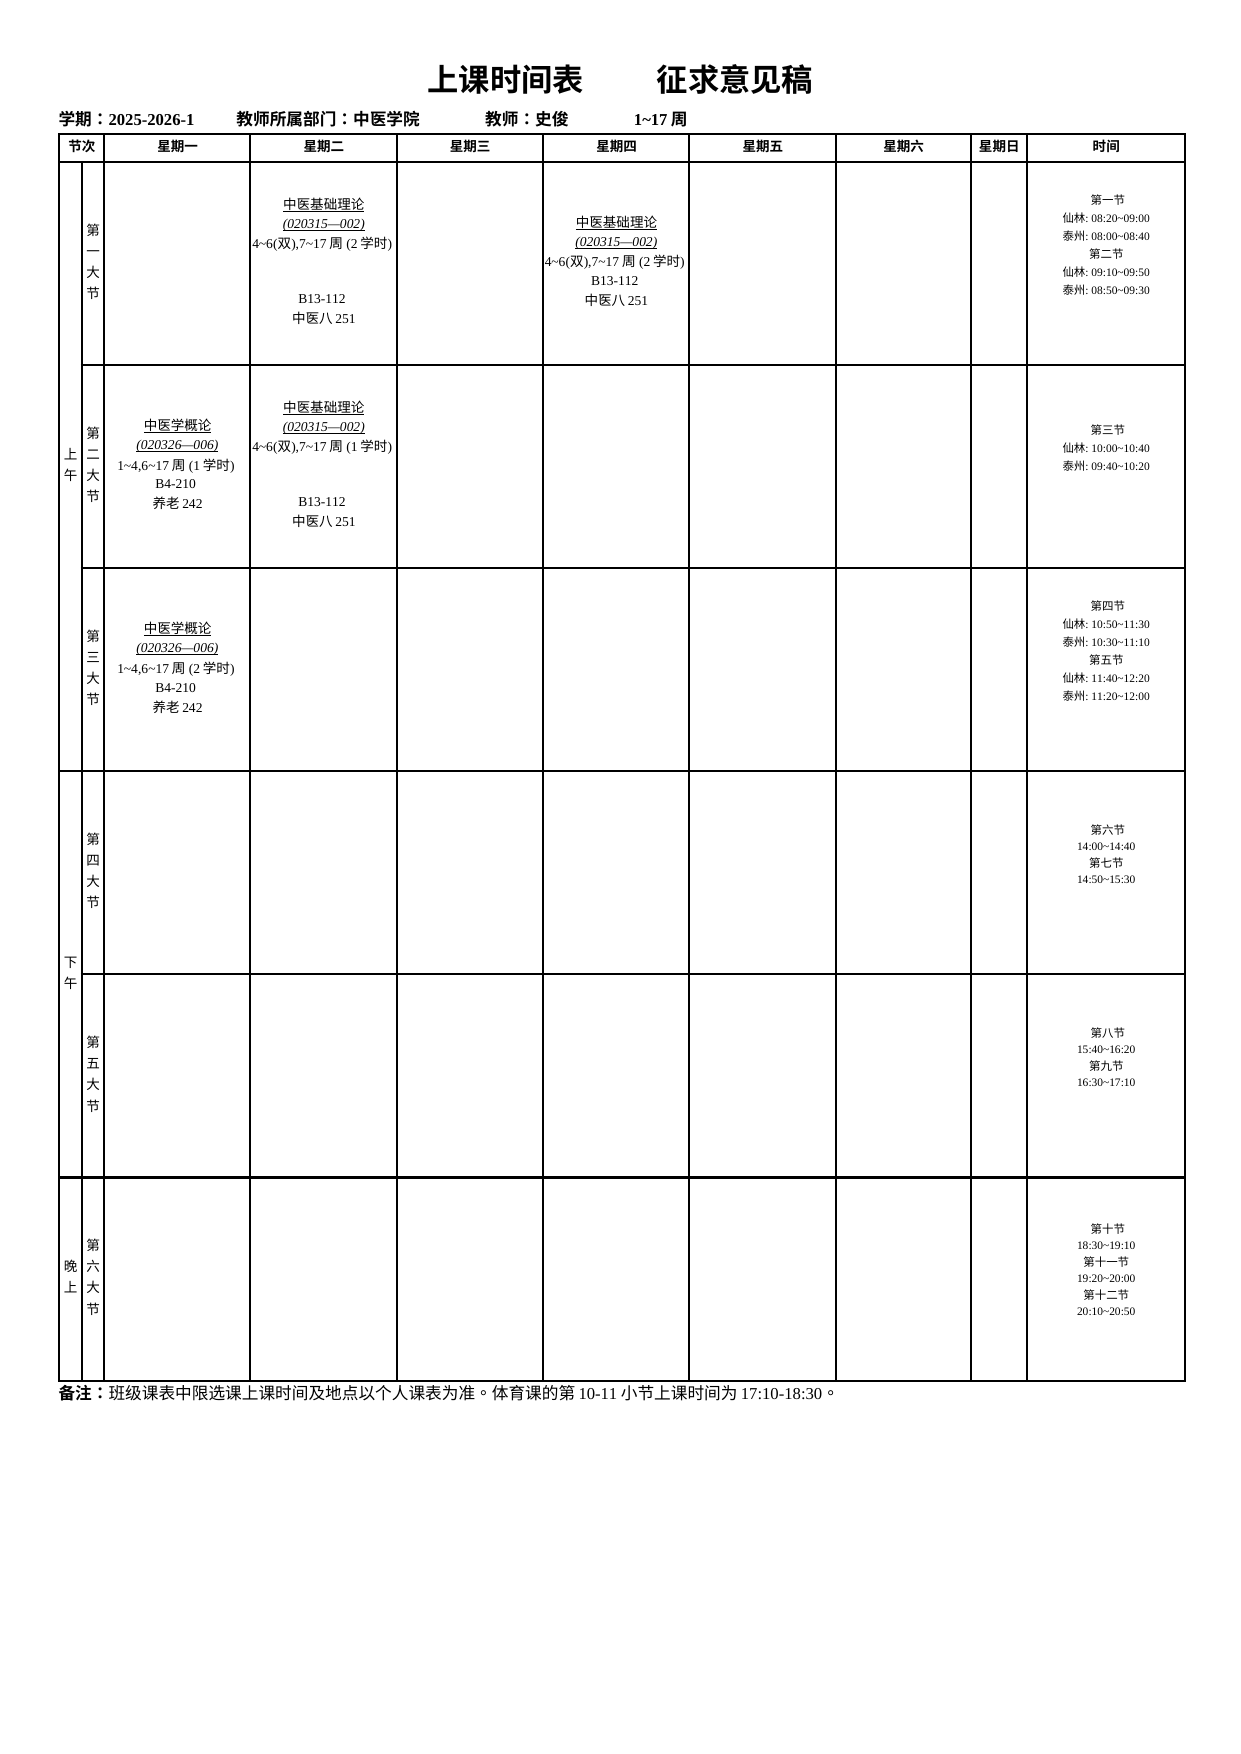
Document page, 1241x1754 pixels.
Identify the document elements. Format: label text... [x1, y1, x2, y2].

table_cell [690, 366, 835, 567]
table_cell [690, 772, 835, 973]
table_cell [972, 163, 1026, 364]
table_header 星期三 [398, 135, 542, 161]
table_cell 第四大节 [83, 772, 103, 973]
table_cell [690, 163, 835, 364]
table_cell 中医基础理论 (020315—002) 4~6(双),7~17周 (1学时) B13-112 中医八251 [251, 366, 396, 567]
table_cell [837, 1179, 970, 1379]
table_cell 第二大节 [83, 366, 103, 567]
table_cell 第六大节 [83, 1179, 103, 1379]
table_cell [972, 975, 1026, 1176]
table_cell [690, 1179, 835, 1379]
table_cell [837, 569, 970, 770]
table_header 星期五 [690, 135, 835, 161]
table_cell [837, 772, 970, 973]
table_header 星期四 [544, 135, 688, 161]
text 备注：班级课表中限选课上课时间及地点以个人课表为准。体育课的第10-11小节上课时间为17:10-18:30。 [58, 1382, 1182, 1404]
table_cell [544, 569, 688, 770]
table_cell [544, 1179, 688, 1379]
table_cell 中医学概论 (020326—006) 1~4,6~17周 (1学时) B4-210 养老242 [105, 366, 249, 567]
table_cell [398, 569, 542, 770]
table_cell [544, 772, 688, 973]
table_cell [398, 975, 542, 1176]
table_cell 中医基础理论 (020315—002) 4~6(双),7~17周 (2学时) B13-112 中医八251 [251, 163, 396, 364]
table_cell [251, 569, 396, 770]
table_cell [251, 772, 396, 973]
table_cell [398, 163, 542, 364]
table_cell [837, 366, 970, 567]
table_header 星期一 [105, 135, 249, 161]
table_cell 晚上 [60, 1179, 81, 1379]
table_cell [972, 772, 1026, 973]
table_cell 第十节 18:30~19:10 第十一节 19:20~20:00 第十二节 20:10~20:50 [1028, 1179, 1184, 1379]
table_cell [972, 366, 1026, 567]
table_cell 第三大节 [83, 569, 103, 770]
table_cell 第四节 仙林: 10:50~11:30 泰州: 10:30~11:10 第五节 仙林: 11:40~12:20 泰州: 11:20~12:00 [1028, 569, 1184, 770]
table_header 星期六 [837, 135, 970, 161]
table_header 时间 [1028, 135, 1184, 161]
table_cell [544, 975, 688, 1176]
table_header 节次 [60, 135, 103, 161]
table_cell [690, 569, 835, 770]
table_cell [972, 569, 1026, 770]
table_cell 第六节 14:00~14:40 第七节 14:50~15:30 [1028, 772, 1184, 973]
table_cell [105, 1179, 249, 1379]
table_cell [837, 163, 970, 364]
table_cell 上午 [60, 163, 81, 770]
table_cell [398, 772, 542, 973]
table_cell 第一大节 [83, 163, 103, 364]
text 学期：2025-2026-1 教师所属部门：中医学院 教师：史俊 1~17周 [58, 107, 1182, 130]
table_cell [398, 366, 542, 567]
table_cell 中医基础理论 (020315—002) 4~6(双),7~17周 (2学时) B13-112 中医八251 [544, 163, 688, 364]
table_cell [105, 163, 249, 364]
text 上课时间表 征求意见稿 [58, 58, 1182, 101]
table_cell 第五大节 [83, 975, 103, 1176]
table_cell [105, 975, 249, 1176]
table_header 星期二 [251, 135, 396, 161]
table_header 星期日 [972, 135, 1026, 161]
table_cell [251, 975, 396, 1176]
table_cell 第八节 15:40~16:20 第九节 16:30~17:10 [1028, 975, 1184, 1176]
table_cell 第一节 仙林: 08:20~09:00 泰州: 08:00~08:40 第二节 仙林: 09:10~09:50 泰州: 08:50~09:30 [1028, 163, 1184, 364]
table_cell 第三节 仙林: 10:00~10:40 泰州: 09:40~10:20 [1028, 366, 1184, 567]
table_cell 中医学概论 (020326—006) 1~4,6~17周 (2学时) B4-210 养老242 [105, 569, 249, 770]
table_cell [251, 1179, 396, 1379]
table_cell [972, 1179, 1026, 1379]
table_cell [690, 975, 835, 1176]
table_cell [105, 772, 249, 973]
table_cell [837, 975, 970, 1176]
table_cell [544, 366, 688, 567]
table_cell [398, 1179, 542, 1379]
table_cell 下午 [60, 772, 81, 1176]
